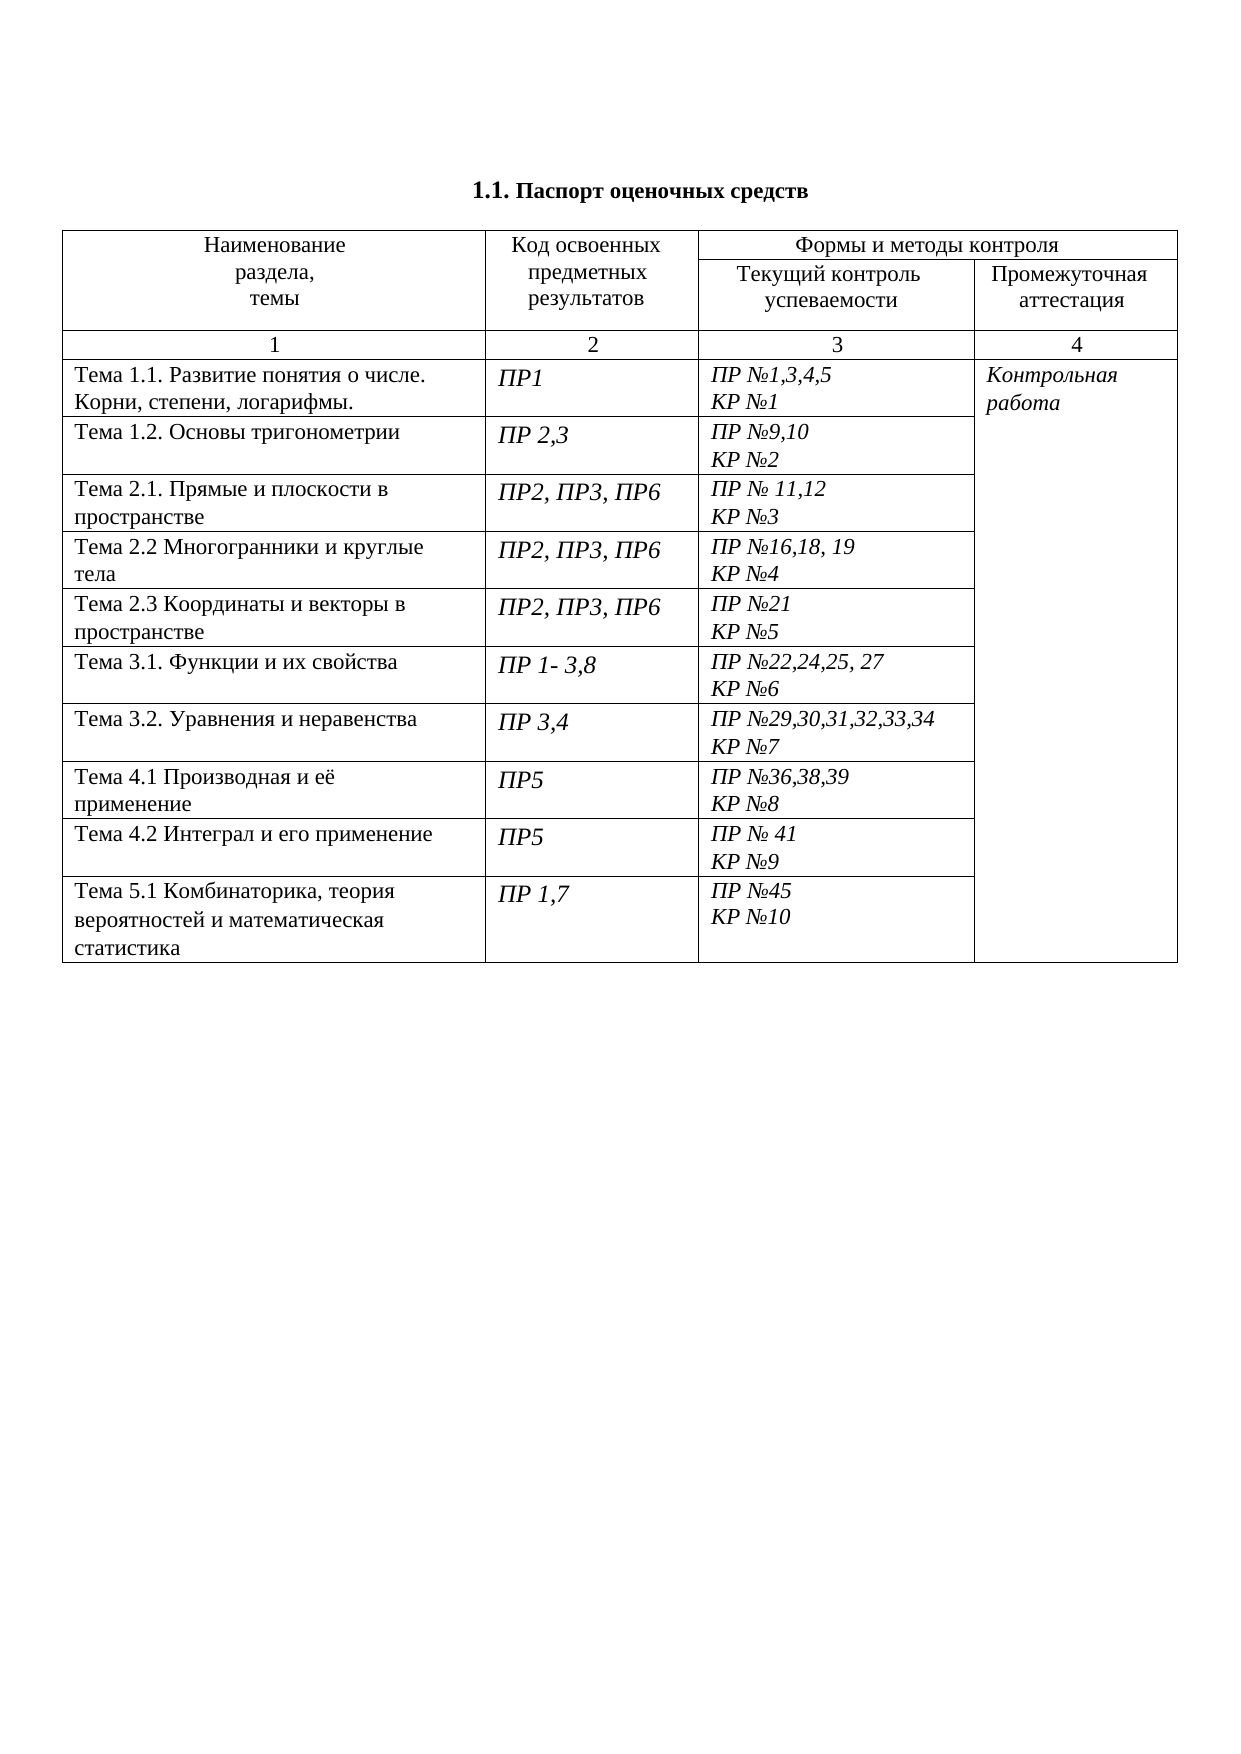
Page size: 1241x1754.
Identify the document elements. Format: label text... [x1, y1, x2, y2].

table_cell Тема 5.1 Комбинаторика, теория вероятностей и математическая статистика [63, 877, 485, 962]
table_cell ПР №16,18, 19 КР №4 [699, 532, 974, 588]
table_cell ПР №29,30,31,32,33,34 КР №7 [699, 704, 974, 761]
table_cell Тема 1.2. Основы тригонометрии [63, 417, 485, 473]
table_cell ПР1 [486, 360, 698, 416]
table_cell ПР2, ПР3, ПР6 [486, 532, 698, 588]
table_cell 3 [699, 331, 974, 359]
table_header Формы и методы контроля [699, 231, 1177, 259]
table_cell ПР №36,38,39 КР №8 [699, 762, 974, 818]
table_cell Тема 4.1 Производная и её применение [63, 762, 485, 818]
table_cell Тема 3.1. Функции и их свойства [63, 647, 485, 703]
table_cell ПР №45 КР №10 [699, 877, 974, 962]
table_cell Тема 1.1. Развитие понятия о числе. Корни, степени, логарифмы. [63, 360, 485, 416]
table_cell Тема 3.2. Уравнения и неравенства [63, 704, 485, 761]
table_cell ПР № 11,12 КР №3 [699, 475, 974, 531]
table_cell ПР 1,7 [486, 877, 698, 962]
table_cell Контрольная работа [975, 360, 1177, 962]
table_cell Тема 2.3 Координаты и векторы в пространстве [63, 589, 485, 646]
table_cell Текущий контроль успеваемости [699, 260, 974, 330]
table_cell ПР № 41 КР №9 [699, 819, 974, 876]
table_cell 1 [63, 331, 485, 359]
table_cell 2 [486, 331, 698, 359]
table_cell ПР №9,10 КР №2 [699, 417, 974, 473]
table_cell Тема 2.2 Многогранники и круглые тела [63, 532, 485, 588]
table_cell Тема 2.1. Прямые и плоскости в пространстве [63, 475, 485, 531]
table_cell ПР №22,24,25, 27 КР №6 [699, 647, 974, 703]
table_cell ПР5 [486, 762, 698, 818]
table_header Код освоенных предметных результатов [486, 231, 698, 330]
table_cell ПР 1- 3,8 [486, 647, 698, 703]
table_cell Тема 4.2 Интеграл и его применение [63, 819, 485, 876]
table_cell ПР №1,3,4,5 КР №1 [699, 360, 974, 416]
table_header Наименование раздела, темы [63, 231, 485, 330]
table_cell ПР2, ПР3, ПР6 [486, 475, 698, 531]
table_cell Промежуточная аттестация [975, 260, 1177, 330]
table_cell ПР №21 КР №5 [699, 589, 974, 646]
list Паспорт оценочных средств [74, 175, 1207, 204]
table_cell ПР 3,4 [486, 704, 698, 761]
table_cell ПР 2,3 [486, 417, 698, 473]
table_cell ПР2, ПР3, ПР6 [486, 589, 698, 646]
table_cell 4 [975, 331, 1177, 359]
table_cell ПР5 [486, 819, 698, 876]
